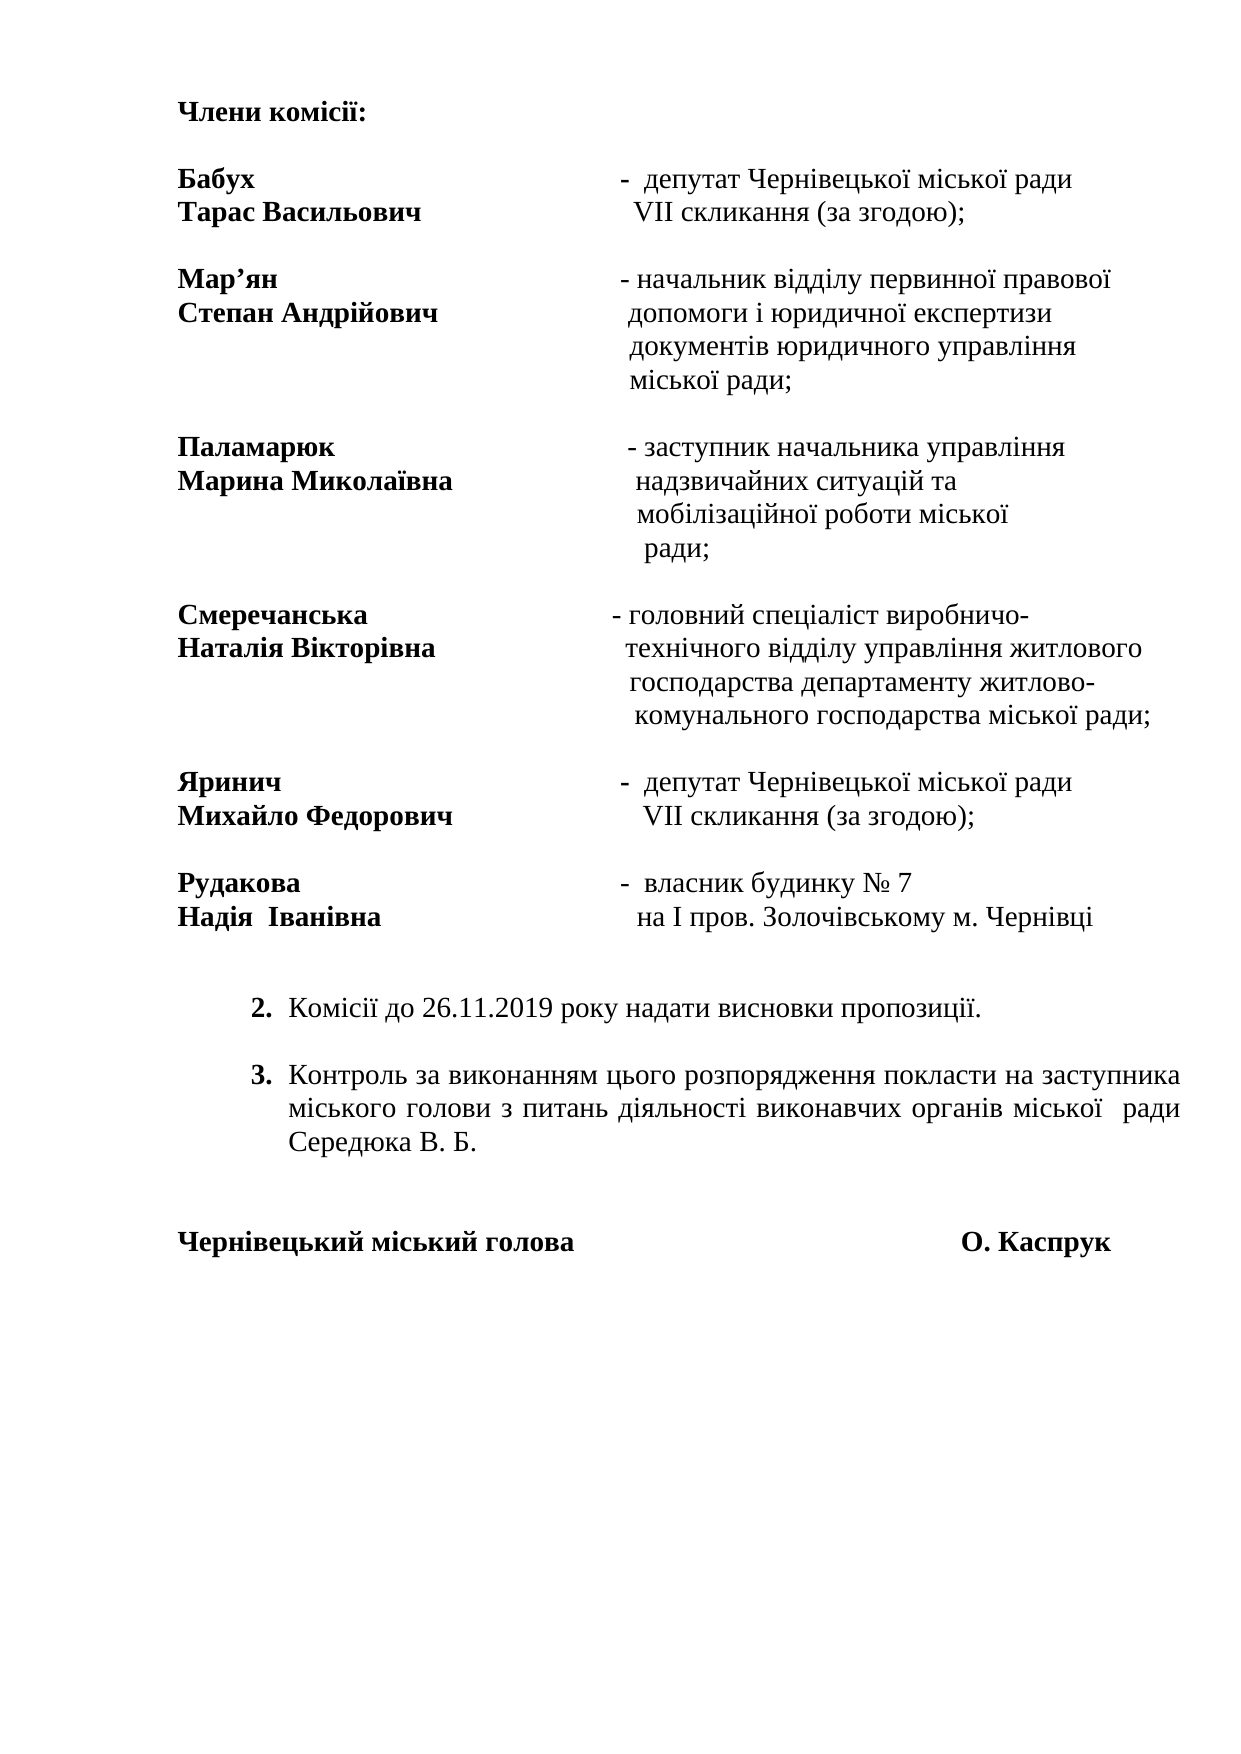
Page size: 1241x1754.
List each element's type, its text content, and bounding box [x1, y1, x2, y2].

text комунального господарства міської ради; [177, 697, 1181, 731]
list Контроль за виконанням цього розпорядження покласти на заступника міського голови з питань діяльності виконавчих органів міської ради Середюка В. Б. [251, 1057, 1181, 1157]
text Яринич - депутат Чернівецької міської ради [177, 764, 1181, 798]
text Рудакова - власник будинку № 7 [177, 865, 1181, 899]
text Мар’ян - начальник відділу первинної правової [177, 261, 1181, 295]
text Марина Миколаївна надзвичайних ситуацій та [177, 463, 1181, 496]
text ради; [177, 530, 1181, 563]
text Михайло Федорович VІІ скликання (за згодою); [177, 798, 1181, 832]
text Наталія Вікторівна технічного відділу управління житлового [177, 630, 1181, 664]
text господарства департаменту житлово- [177, 664, 1181, 697]
list Комісії до 26.11.2019 року надати висновки пропозиції. [251, 990, 1181, 1023]
text Чернівецький міський голова О. Каспрук [177, 1224, 1181, 1258]
text Смеречанська - головний спеціаліст виробничо- [177, 597, 1181, 630]
text Тарас Васильович VІІ скликання (за згодою); [177, 194, 1181, 228]
text Надія Іванівна на І пров. Золочівському м. Чернівці [177, 899, 1181, 932]
text Бабух - депутат Чернівецької міської ради [177, 161, 1181, 194]
text документів юридичного управління [177, 328, 1181, 362]
text Члени комісії: [177, 94, 1181, 127]
text Паламарюк - заступник начальника управління [177, 429, 1181, 463]
text мобілізаційної роботи міської [177, 496, 1181, 530]
text міської ради; [177, 362, 1181, 396]
text Степан Андрійович допомоги і юридичної експертизи [177, 295, 1181, 328]
